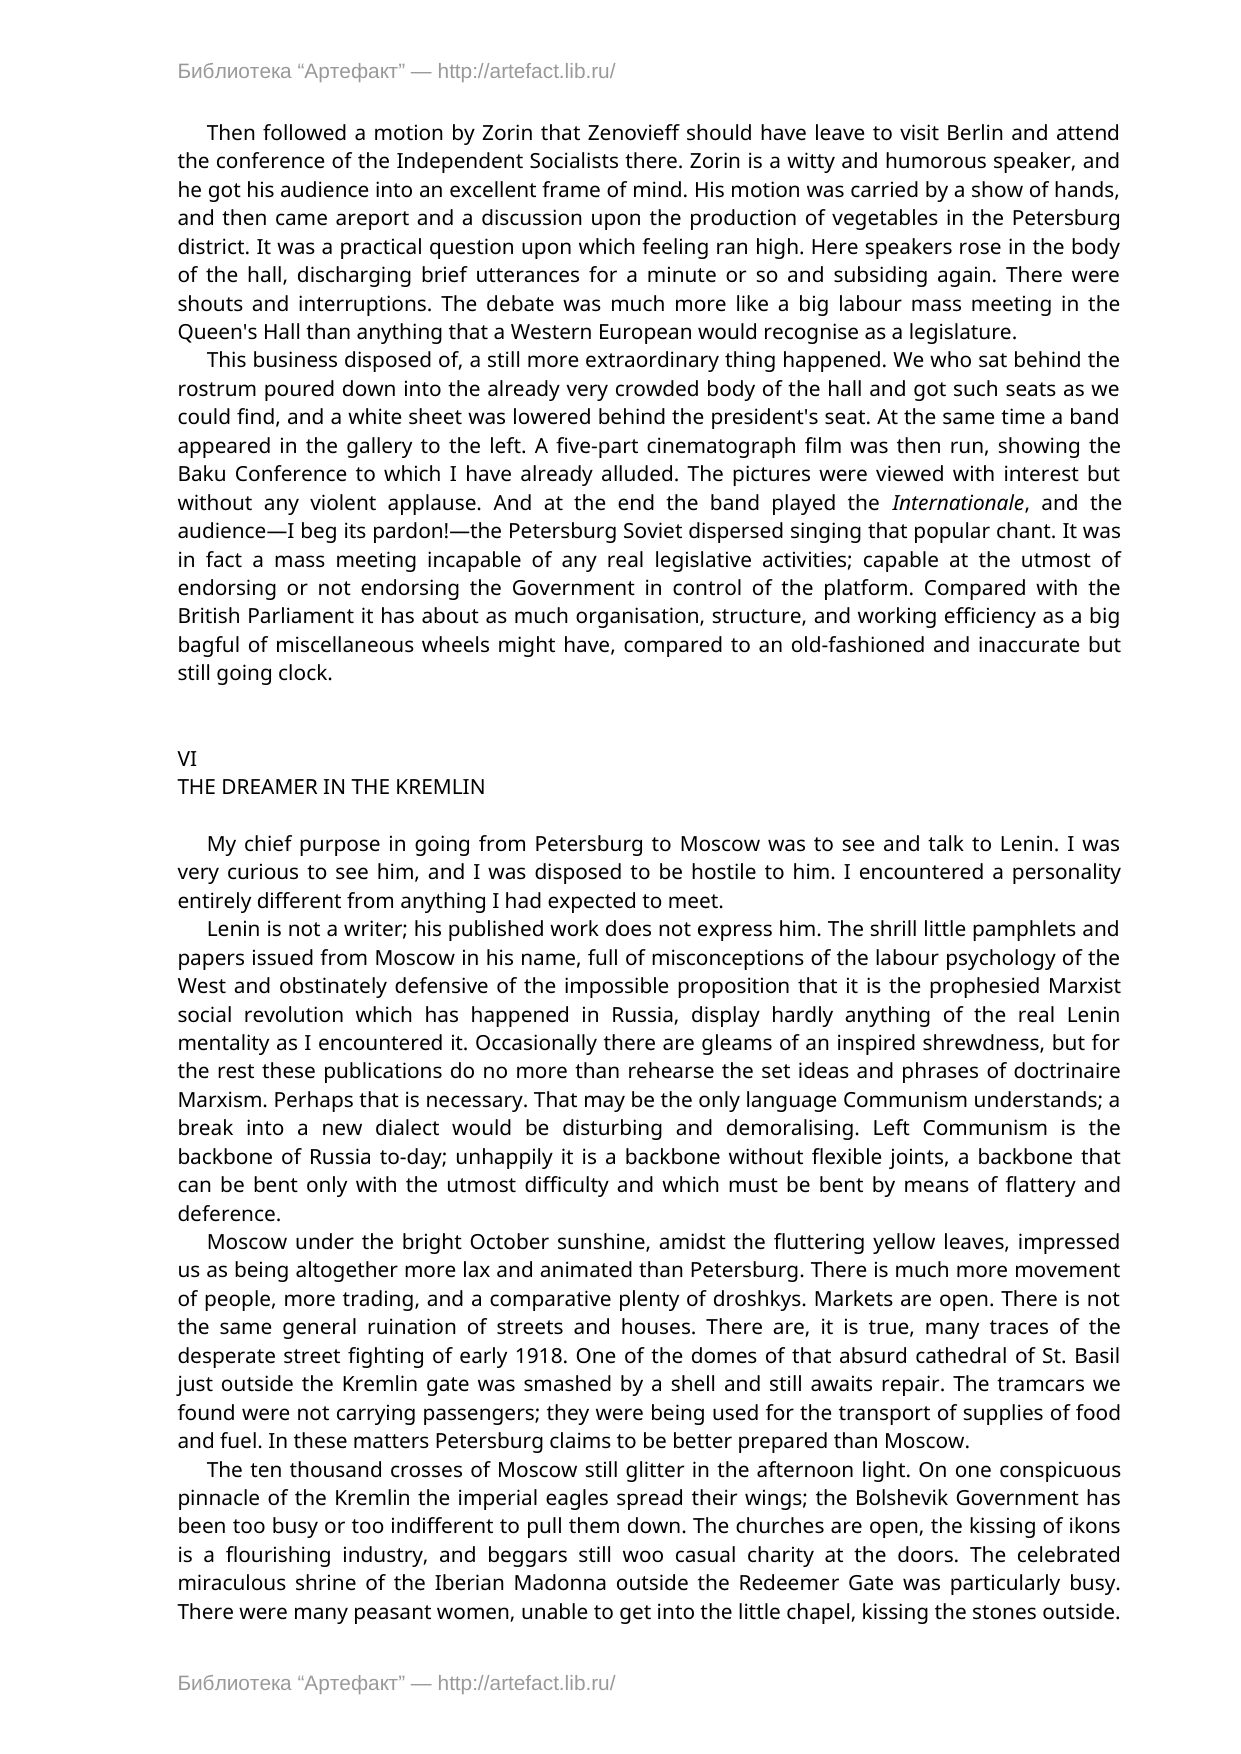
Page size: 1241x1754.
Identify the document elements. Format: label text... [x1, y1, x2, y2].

text Moscow under the bright October sunshine, amidst the fluttering yellow leaves, impressed us as being altogether more lax and animated than Petersburg. There is much more movement of people, more trading, and a comparative plenty of droshkys. Markets are open. There is not the same general ruination of streets and houses. There are, it is true, many traces of the desperate street fighting of early 1918. One of the domes of that absurd cathedral of St. Basil just outside the Kremlin gate was smashed by a shell and still awaits repair. The tramcars we found were not carrying passengers; they were being used for the transport of supplies of food and fuel. In these matters Petersburg claims to be better prepared than Moscow. [177, 1227, 1122, 1455]
subtitle THE DREAMER IN THE KREMLIN [177, 772, 1122, 801]
text My chief purpose in going from Petersburg to Moscow was to see and talk to Lenin. I was very curious to see him, and I was disposed to be hostile to him. I encountered a personality entirely different from anything I had expected to meet. [177, 829, 1122, 914]
text Then followed a motion by Zorin that Zenovieff should have leave to visit Berlin and attend the conference of the Independent Socialists there. Zorin is a witty and humorous speaker, and he got his audience into an excellent frame of mind. His motion was carried by a show of hands, and then came areport and a discussion upon the production of vegetables in the Petersburg district. It was a practical question upon which feeling ran high. Here speakers rose in the body of the hall, discharging brief utterances for a minute or so and subsiding again. There were shouts and interruptions. The debate was much more like a big labour mass meeting in the Queen's Hall than anything that a Western European would recognise as a legislature. [177, 118, 1122, 346]
subtitle VI [177, 744, 1122, 772]
text The ten thousand crosses of Moscow still glitter in the afternoon light. On one conspicuous pinnacle of the Kremlin the imperial eagles spread their wings; the Bolshevik Government has been too busy or too indifferent to pull them down. The churches are open, the kissing of ikons is a flourishing industry, and beggars still woo casual charity at the doors. The celebrated miraculous shrine of the Iberian Madonna outside the Redeemer Gate was particularly busy. There were many peasant women, unable to get into the little chapel, kissing the stones outside. [177, 1455, 1122, 1625]
text Lenin is not a writer; his published work does not express him. The shrill little pamphlets and papers issued from Moscow in his name, full of misconceptions of the labour psychology of the West and obstinately defensive of the impossible proposition that it is the prophesied Marxist social revolution which has happened in Russia, display hardly anything of the real Lenin mentality as I encountered it. Occasionally there are gleams of an inspired shrewdness, but for the rest these publications do no more than rehearse the set ideas and phrases of doctrinaire Marxism. Perhaps that is necessary. That may be the only language Communism understands; a break into a new dialect would be disturbing and demoralising. Left Communism is the backbone of Russia to-day; unhappily it is a backbone without flexible joints, a backbone that can be bent only with the utmost difficulty and which must be bent by means of flattery and deference. [177, 914, 1122, 1227]
text This business disposed of, a still more extraordinary thing happened. We who sat behind the rostrum poured down into the already very crowded body of the hall and got such seats as we could find, and a white sheet was lowered behind the president's seat. At the same time a band appeared in the gallery to the left. A five-part cinematograph film was then run, showing the Baku Conference to which I have already alluded. The pictures were viewed with interest but without any violent applause. And at the end the band played the Internationale, and the audience—I beg its pardon!—the Petersburg Soviet dispersed singing that popular chant. It was in fact a mass meeting incapable of any real legislative activities; capable at the utmost of endorsing or not endorsing the Government in control of the platform. Compared with the British Parliament it has about as much organisation, structure, and working efficiency as a big bagful of miscellaneous wheels might have, compared to an old-fashioned and inaccurate but still going clock. [177, 346, 1122, 687]
